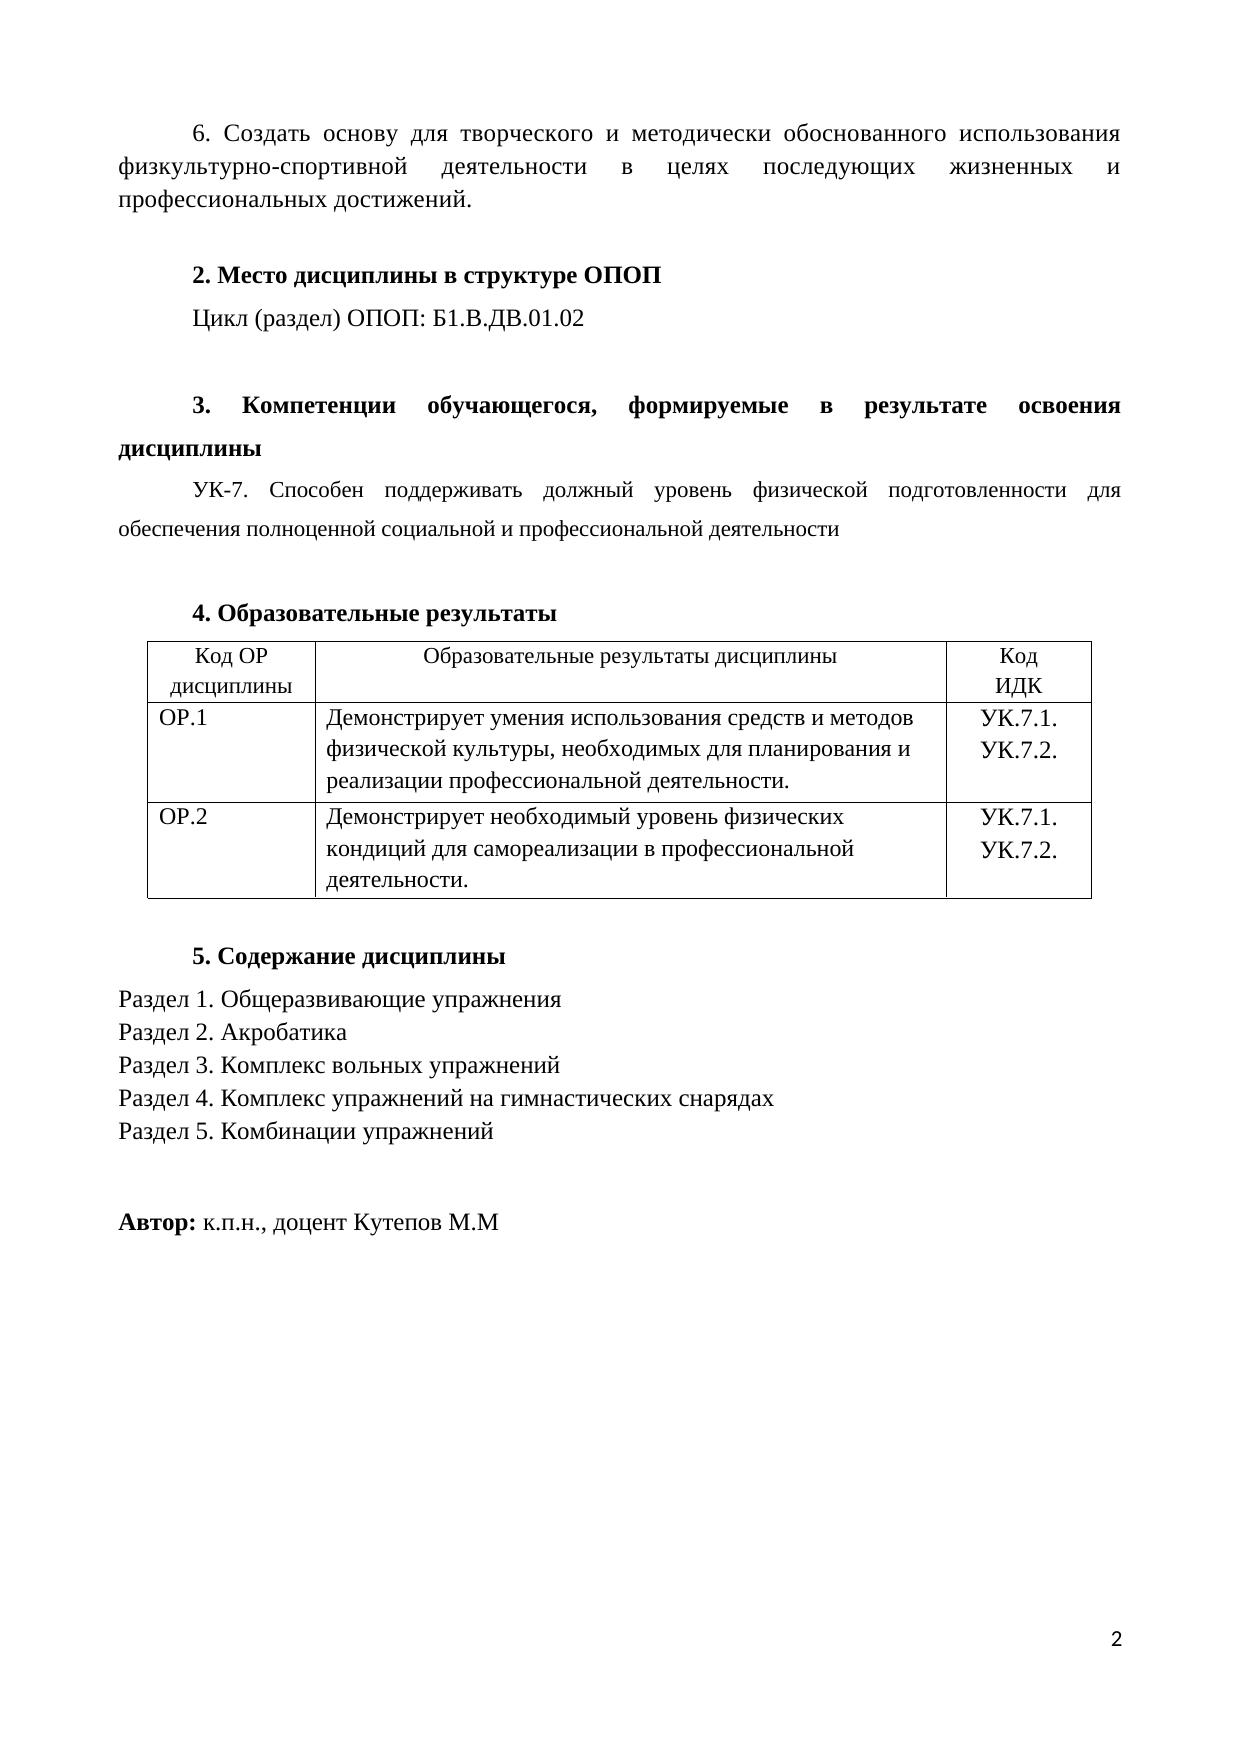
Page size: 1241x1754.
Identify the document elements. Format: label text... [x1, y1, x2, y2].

table_cell ОР.1 [148, 703, 315, 802]
text 6. Создать основу для творческого и методически обоснованного использования физкультурно-спортивной деятельности в целях последующих жизненных и профессиональных достижений. [118, 118, 1122, 213]
table_cell УК.7.1. УК.7.2. [947, 703, 1091, 802]
text Раздел 3. Комплекс вольных упражнений [118, 1050, 1122, 1079]
text 2. Место дисциплины в структуре ОПОП [118, 260, 1122, 289]
text Цикл (раздел) ОПОП: Б1.В.ДВ.01.02 [118, 303, 1122, 332]
text Раздел 1. Общеразвивающие упражнения [118, 984, 1122, 1013]
text 5. Содержание дисциплины [118, 941, 1122, 970]
text УК-7. Способен поддерживать должный уровень физической подготовленности для обеспечения полноценной социальной и профессиональной деятельности [118, 476, 1122, 542]
table_cell Демонстрирует необходимый уровень физических кондиций для самореализации в профессиональной деятельности. [316, 803, 946, 897]
text Раздел 4. Комплекс упражнений на гимнастических снарядах [118, 1083, 1122, 1112]
text 3. Компетенции обучающегося, формируемые в результате освоения дисциплины [118, 390, 1122, 462]
table_header Код ИДК [947, 642, 1091, 702]
table_cell ОР.2 [148, 803, 315, 897]
table_cell УК.7.1. УК.7.2. [947, 803, 1091, 897]
text Раздел 2. Акробатика [118, 1017, 1122, 1046]
text 4. Образовательные результаты [118, 598, 1122, 627]
text Раздел 5. Комбинации упражнений [118, 1116, 1122, 1145]
table_header Образовательные результаты дисциплины [316, 642, 946, 702]
table_header Код ОР дисциплины [148, 642, 315, 702]
text Автор: к.п.н., доцент Кутепов М.М [118, 1207, 1122, 1236]
table_cell Демонстрирует умения использования средств и методов физической культуры, необходимых для планирования и реализации профессиональной деятельности. [316, 703, 946, 802]
